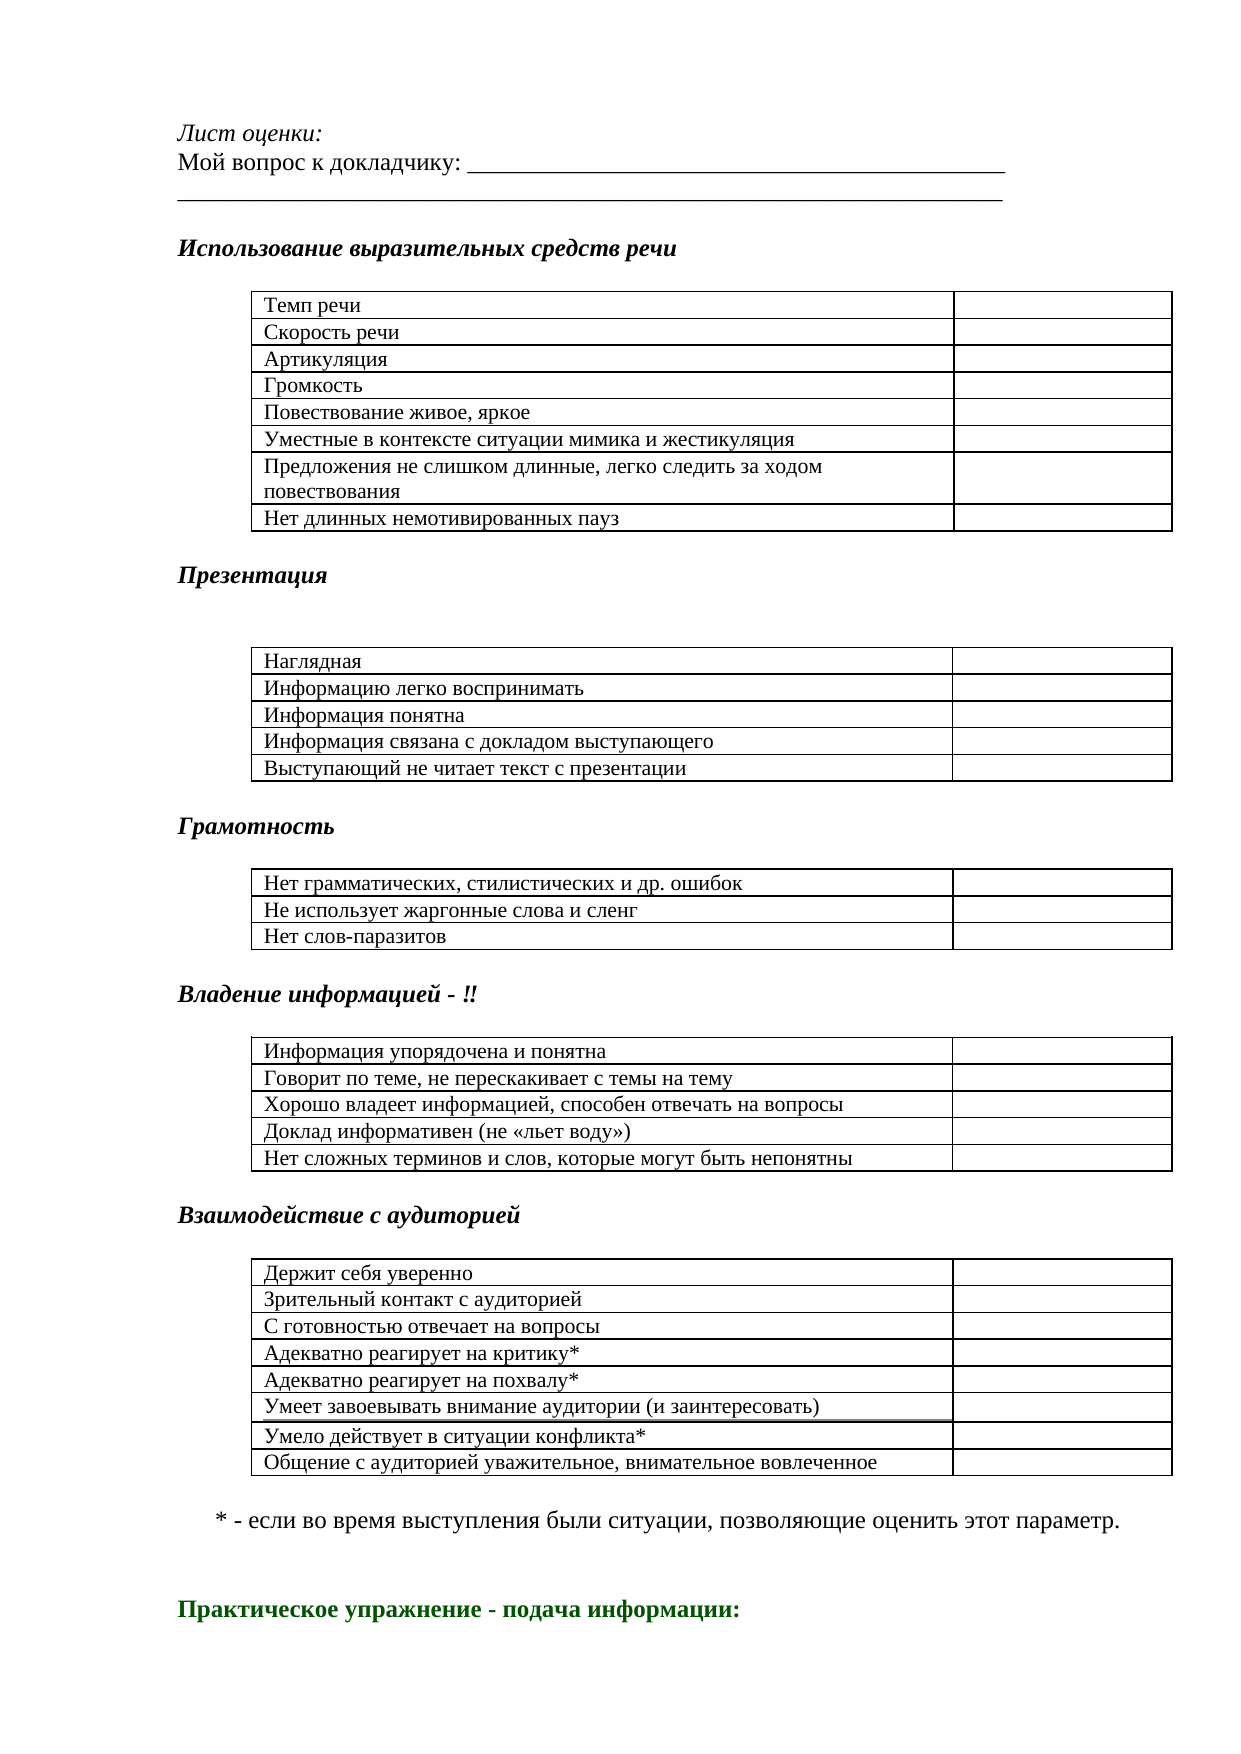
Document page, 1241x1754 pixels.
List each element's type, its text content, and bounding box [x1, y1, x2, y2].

table_cell [953, 755, 1171, 780]
table_cell Говорит по теме, не перескакивает с темы на тему [252, 1065, 952, 1090]
table_header Информация упорядочена и понятна [252, 1038, 952, 1063]
table_header [954, 870, 1171, 895]
table_cell С готовностью отвечает на вопросы [252, 1313, 952, 1338]
table_cell Предложения не слишком длинные, легко следить за ходом повествования [252, 453, 953, 503]
table_cell [954, 1286, 1171, 1312]
table_cell [954, 1313, 1171, 1338]
table_cell [953, 702, 1171, 727]
table_cell [954, 897, 1171, 922]
table_cell Уместные в контексте ситуации мимика и жестикуляция [252, 426, 953, 451]
table_cell [953, 1145, 1171, 1170]
table_cell Хорошо владеет информацией, способен отвечать на вопросы [252, 1092, 952, 1117]
table_cell [955, 426, 1171, 451]
table_header Нет грамматических, стилистических и др. ошибок [252, 870, 952, 895]
table_cell [954, 1340, 1171, 1365]
table_header Наглядная [252, 648, 952, 673]
table_cell [954, 1423, 1171, 1448]
table_cell Доклад информативен (не «льет воду») [252, 1118, 952, 1143]
table_cell Повествование живое, яркое [252, 399, 953, 424]
text Грамотность [177, 811, 1152, 839]
table_cell Громкость [252, 373, 953, 398]
table_cell Нет слов-паразитов [252, 923, 952, 948]
table_header [955, 292, 1171, 317]
table_cell [955, 453, 1171, 503]
table_cell [953, 728, 1171, 754]
table_cell Адекватно реагирует на похвалу* [252, 1367, 952, 1392]
table_cell Зрительный контакт с аудиторией [252, 1286, 952, 1312]
text Презентация [177, 560, 1152, 589]
table_cell Артикуляция [252, 346, 953, 371]
text Владение информацией - ‼ [177, 979, 1152, 1008]
table_cell Скорость речи [252, 319, 953, 344]
table_cell [955, 319, 1171, 344]
table_cell [955, 399, 1171, 424]
table_cell [955, 505, 1171, 530]
table_header Темп речи [252, 292, 953, 317]
text Практическое упражнение - подача информации: [177, 1594, 1152, 1622]
table_cell Общение с аудиторией уважительное, внимательное вовлеченное [252, 1450, 952, 1474]
table_cell [953, 1118, 1171, 1143]
text Мой вопрос к докладчику: ___________________________________________ [177, 147, 1152, 176]
table_cell Информация связана с докладом выступающего [252, 728, 952, 754]
text Использование выразительных средств речи [177, 233, 1152, 262]
table_cell Адекватно реагирует на критику* [252, 1340, 952, 1365]
table_cell Нет длинных немотивированных пауз [252, 505, 953, 530]
table_header [953, 648, 1171, 673]
table_cell Умеет завоевывать внимание аудитории (и заинтересовать) [252, 1393, 952, 1421]
table_cell Выступающий не читает текст с презентации [252, 755, 952, 780]
table_cell Информацию легко воспринимать [252, 675, 952, 700]
table_cell [953, 1065, 1171, 1090]
text Лист оценки: [177, 118, 1152, 147]
table_cell Умело действует в ситуации конфликта* [252, 1423, 952, 1448]
table_cell Нет сложных терминов и слов, которые могут быть непонятны [252, 1145, 952, 1170]
table_cell [954, 1393, 1171, 1421]
table_cell [954, 1367, 1171, 1392]
table_cell [954, 923, 1171, 948]
table_cell [953, 675, 1171, 700]
table_cell [953, 1092, 1171, 1117]
table_cell [955, 346, 1171, 371]
table_header [954, 1260, 1171, 1285]
text Взаимодействие с аудиторией [177, 1201, 1152, 1229]
table_cell Не использует жаргонные слова и сленг [252, 897, 952, 922]
table_header Держит себя уверенно [252, 1260, 952, 1285]
table_cell Информация понятна [252, 702, 952, 727]
text * - если во время выступления были ситуации, позволяющие оценить этот параметр. [215, 1505, 1152, 1534]
table_cell [955, 373, 1171, 398]
text __________________________________________________________________ [177, 176, 1152, 204]
table_cell [954, 1450, 1171, 1474]
table_header [953, 1038, 1171, 1063]
